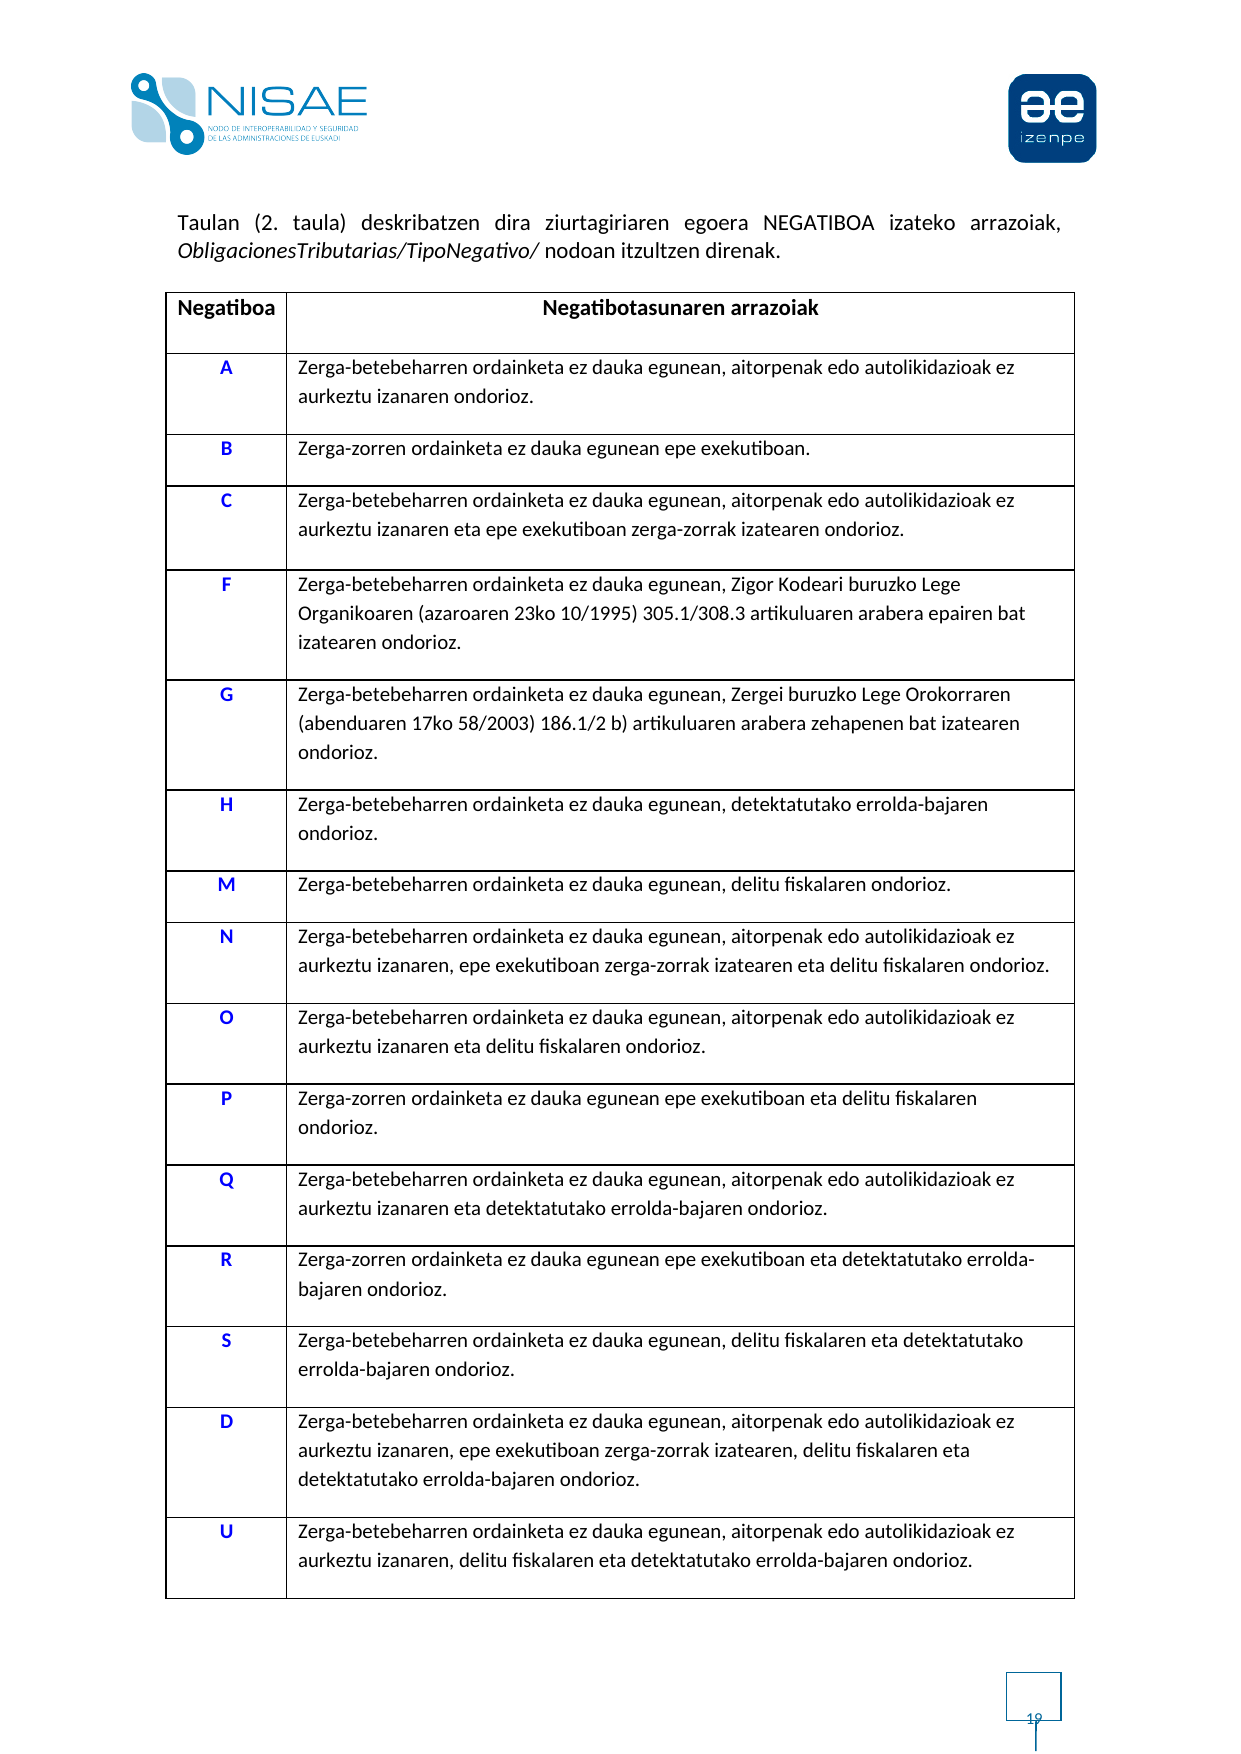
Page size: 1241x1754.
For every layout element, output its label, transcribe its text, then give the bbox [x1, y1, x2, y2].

table_cell Q [167, 1166, 286, 1245]
picture [1007, 74, 1097, 163]
table_cell Zerga-zorren ordainketa ez dauka egunean epe exekutiboan eta delitu fiskalaren ondorioz. [287, 1085, 1074, 1164]
table_header Negatiboa [167, 293, 286, 353]
table_header Negatibotasunaren arrazoiak [287, 293, 1074, 353]
table_cell Zerga-betebeharren ordainketa ez dauka egunean, Zergei buruzko Lege Orokorraren (abenduaren 17ko 58/2003) 186.1/2 b) artikuluaren arabera zehapenen bat izatearen ondorioz. [287, 681, 1074, 789]
table_cell Zerga-betebeharren ordainketa ez dauka egunean, aitorpenak edo autolikidazioak ez aurkeztu izanaren, epe exekutiboan zerga-zorrak izatearen eta delitu fiskalaren ondorioz. [287, 923, 1074, 1002]
picture [118, 73, 180, 155]
table_cell H [167, 791, 286, 870]
table_cell Zerga-betebeharren ordainketa ez dauka egunean, delitu fiskalaren eta detektatutako errolda-bajaren ondorioz. [287, 1327, 1074, 1407]
table_cell Zerga-betebeharren ordainketa ez dauka egunean, Zigor Kodeari buruzko Lege Organikoaren (azaroaren 23ko 10/1995) 305.1/308.3 artikuluaren arabera epairen bat izatearen ondorioz. [287, 571, 1074, 679]
table_cell Zerga-betebeharren ordainketa ez dauka egunean, aitorpenak edo autolikidazioak ez aurkeztu izanaren eta detektatutako errolda-bajaren ondorioz. [287, 1166, 1074, 1245]
table_cell B [167, 435, 286, 485]
table_cell S [167, 1327, 286, 1407]
table_cell M [167, 872, 286, 922]
table_cell O [167, 1004, 286, 1083]
table_cell Zerga-betebeharren ordainketa ez dauka egunean, aitorpenak edo autolikidazioak ez aurkeztu izanaren ondorioz. [287, 354, 1074, 433]
table_cell F [167, 571, 286, 679]
table_cell R [167, 1247, 286, 1326]
table_cell A [167, 354, 286, 433]
table_cell G [167, 681, 286, 789]
table_cell Zerga-zorren ordainketa ez dauka egunean epe exekutiboan. [287, 435, 1074, 485]
table_cell Zerga-betebeharren ordainketa ez dauka egunean, delitu fiskalaren ondorioz. [287, 872, 1074, 922]
table_cell Zerga-zorren ordainketa ez dauka egunean epe exekutiboan eta detektatutako errolda-bajaren ondorioz. [287, 1247, 1074, 1326]
text Taulan (2. taula) deskribatzen dira ziurtagiriaren egoera NEGATIBOA izateko arrazoiak, ObligacionesTributarias/TipoNegativo/ nodoan itzultzen direnak. [177, 208, 1063, 264]
table_cell C [167, 487, 286, 569]
picture [181, 131, 193, 143]
table_cell N [167, 923, 286, 1002]
table_cell Zerga-betebeharren ordainketa ez dauka egunean, aitorpenak edo autolikidazioak ez aurkeztu izanaren eta delitu fiskalaren ondorioz. [287, 1004, 1074, 1083]
table_cell Zerga-betebeharren ordainketa ez dauka egunean, detektatutako errolda-bajaren ondorioz. [287, 791, 1074, 870]
picture [149, 73, 386, 155]
table_cell D [167, 1408, 286, 1517]
table_cell Zerga-betebeharren ordainketa ez dauka egunean, aitorpenak edo autolikidazioak ez aurkeztu izanaren, delitu fiskalaren eta detektatutako errolda-bajaren ondorioz. [287, 1518, 1074, 1597]
table_cell Zerga-betebeharren ordainketa ez dauka egunean, aitorpenak edo autolikidazioak ez aurkeztu izanaren eta epe exekutiboan zerga-zorrak izatearen ondorioz. [287, 487, 1074, 569]
table_cell U [167, 1518, 286, 1597]
table_cell P [167, 1085, 286, 1164]
picture [139, 81, 148, 90]
table_cell Zerga-betebeharren ordainketa ez dauka egunean, aitorpenak edo autolikidazioak ez aurkeztu izanaren, epe exekutiboan zerga-zorrak izatearen, delitu fiskalaren eta detektatutako errolda-bajaren ondorioz. [287, 1408, 1074, 1517]
